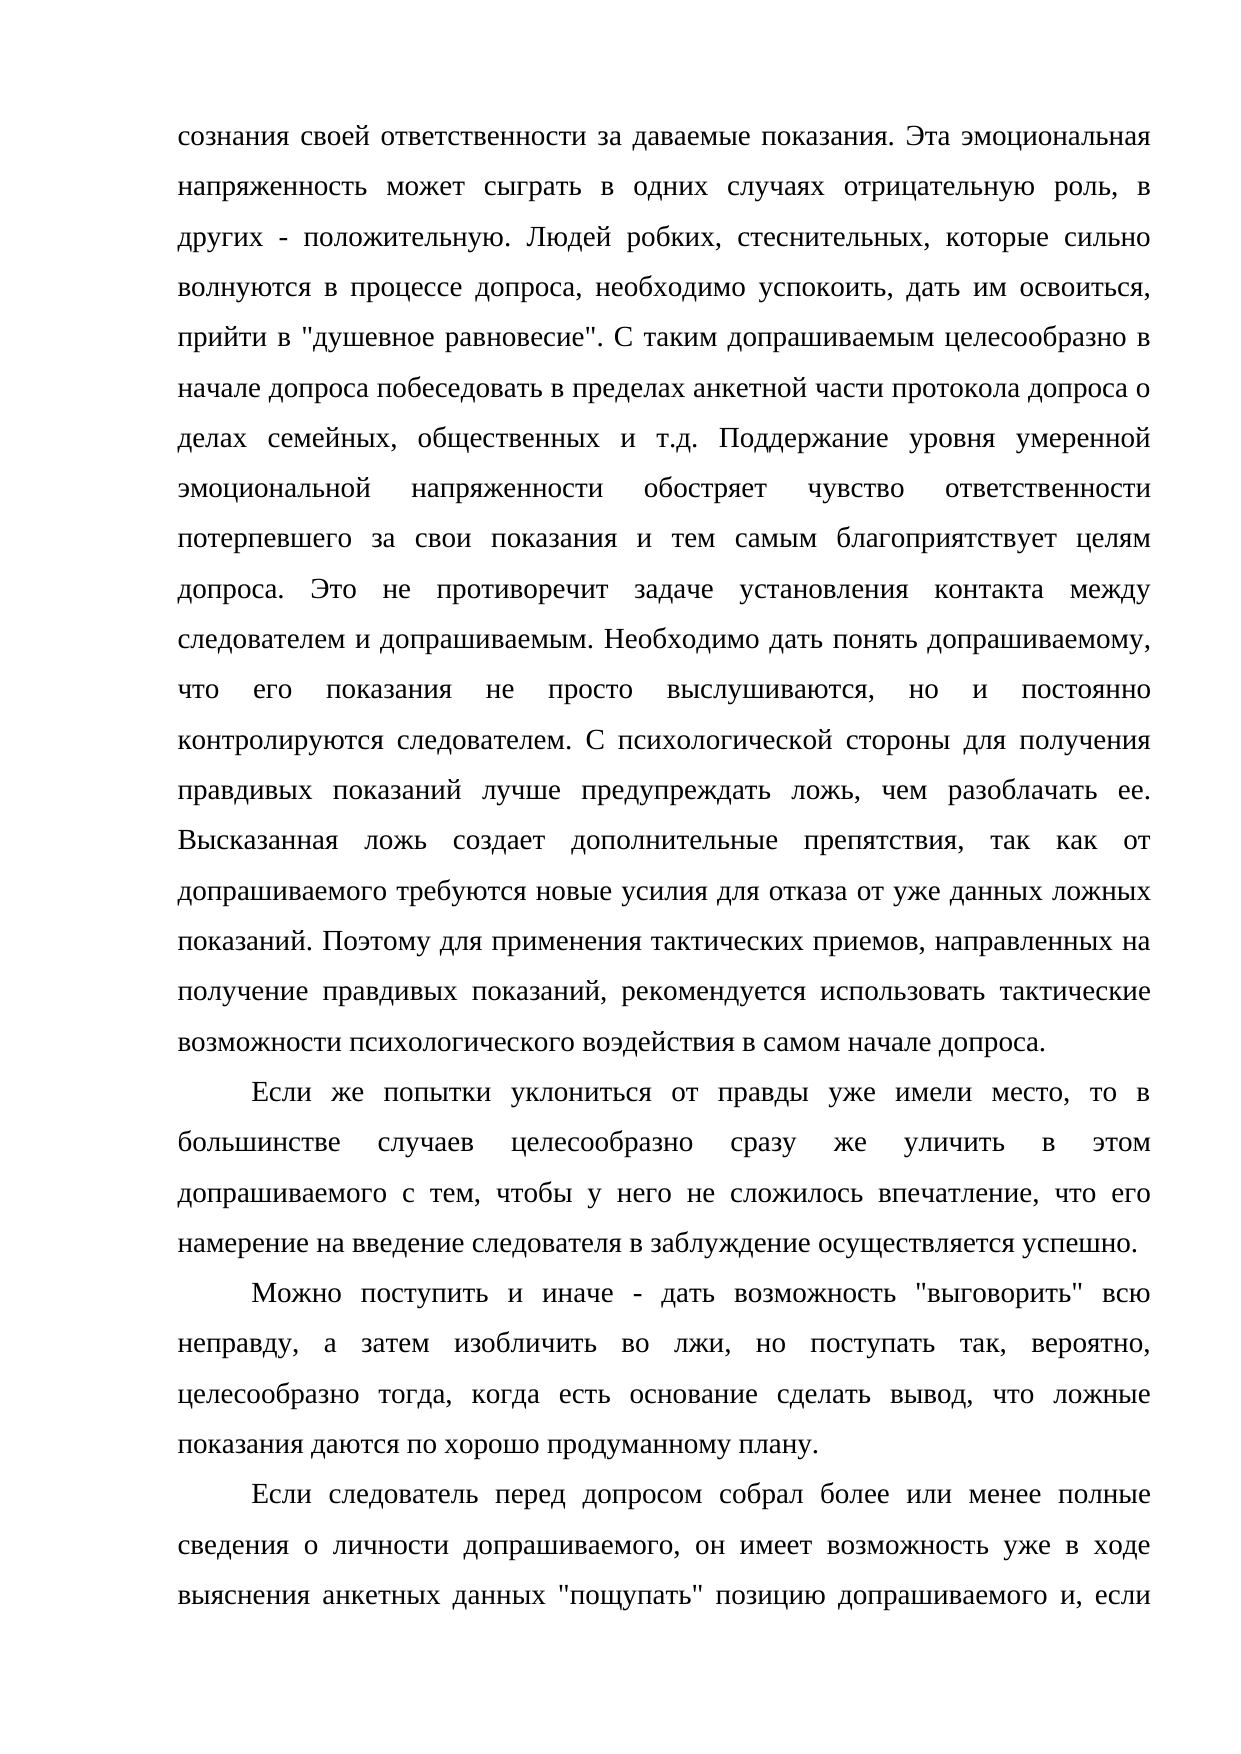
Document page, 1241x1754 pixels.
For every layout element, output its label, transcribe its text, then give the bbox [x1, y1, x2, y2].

text Если же попытки уклониться от правды уже имели место, то в большинстве случаев целесообразно сразу же уличить в этом допрашиваемого с тем, чтобы у него не сложилось впечатление, что его намерение на введение следователя в заблуждение осуществляется успешно. [177, 1074, 1152, 1258]
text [177, 118, 1152, 1057]
text Можно поступить и иначе - дать возможность "выговорить" всю неправду, а затем изобличить во лжи, но поступать так, вероятно, целесообразно тогда, когда есть основание сделать вывод, что ложные показания даются по хорошо продуманному плану. [177, 1275, 1152, 1460]
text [177, 1477, 1152, 1611]
